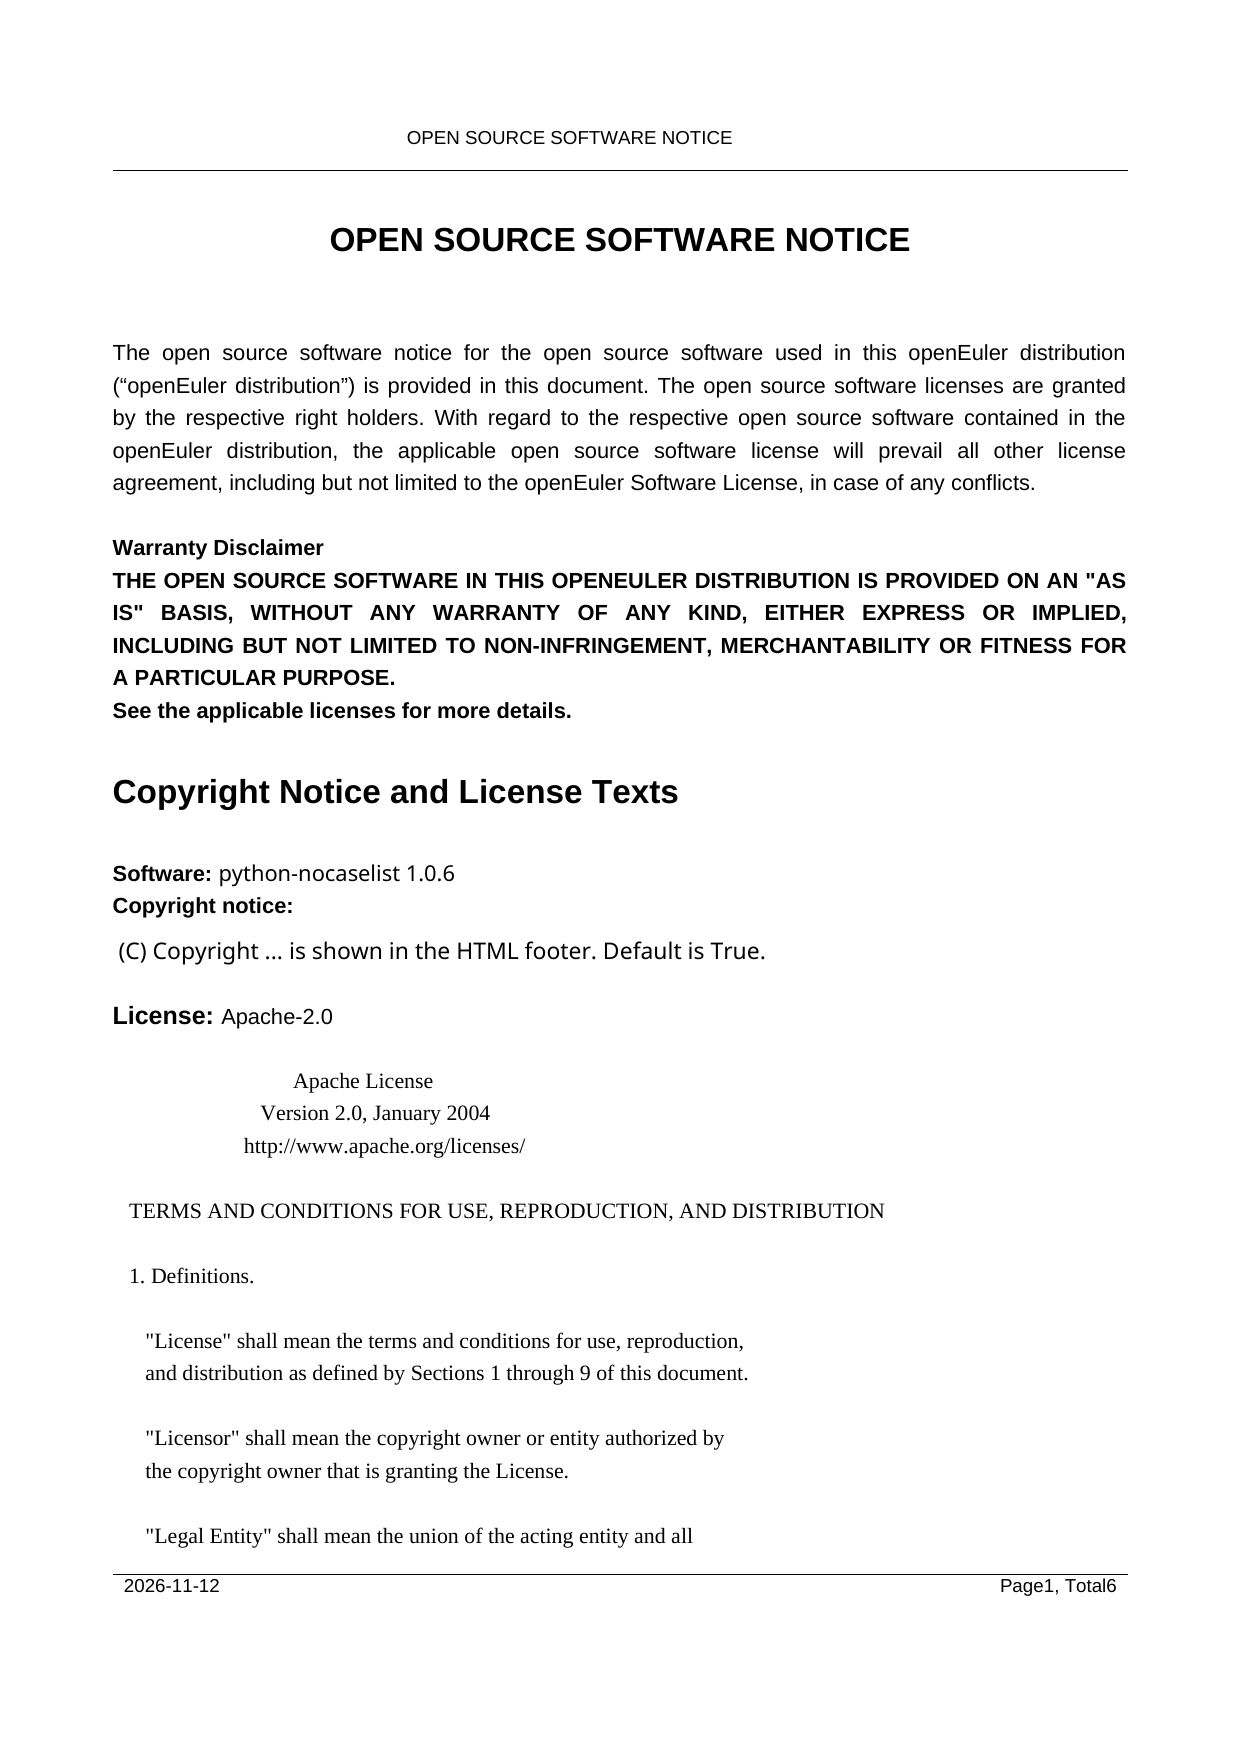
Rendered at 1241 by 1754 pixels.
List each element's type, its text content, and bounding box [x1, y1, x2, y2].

text OPEN SOURCE SOFTWARE NOTICE [112, 206, 1128, 271]
text The open source software notice for the open source software used in this openEuler distribution (“openEuler distribution”) is provided in this document. The open source software licenses are granted by the respective right holders. With regard to the respective open source software contained in the openEuler distribution, the applicable open source software license will prevail all other license agreement, including but not limited to the openEuler Software License, in case of any conflicts. [112, 336, 1128, 499]
text (C) Copyright ... is shown in the HTML footer. Default is True. [112, 934, 1128, 999]
text Copyright Notice and License Texts [112, 759, 1128, 824]
text License: Apache-2.0 [112, 999, 1128, 1031]
text Copyright notice: [112, 889, 1128, 921]
text Warranty Disclaimer [112, 531, 1128, 564]
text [112, 1031, 1128, 1551]
text THE OPEN SOURCE SOFTWARE IN THIS OPENEULER DISTRIBUTION IS PROVIDED ON AN "AS IS" BASIS, WITHOUT ANY WARRANTY OF ANY KIND, EITHER EXPRESS OR IMPLIED, INCLUDING BUT NOT LIMITED TO NON-INFRINGEMENT, MERCHANTABILITY OR FITNESS FOR A PARTICULAR PURPOSE. See the applicable licenses for more details. [112, 564, 1128, 726]
title Software: python-nocaselist 1.0.6 [112, 856, 1128, 889]
